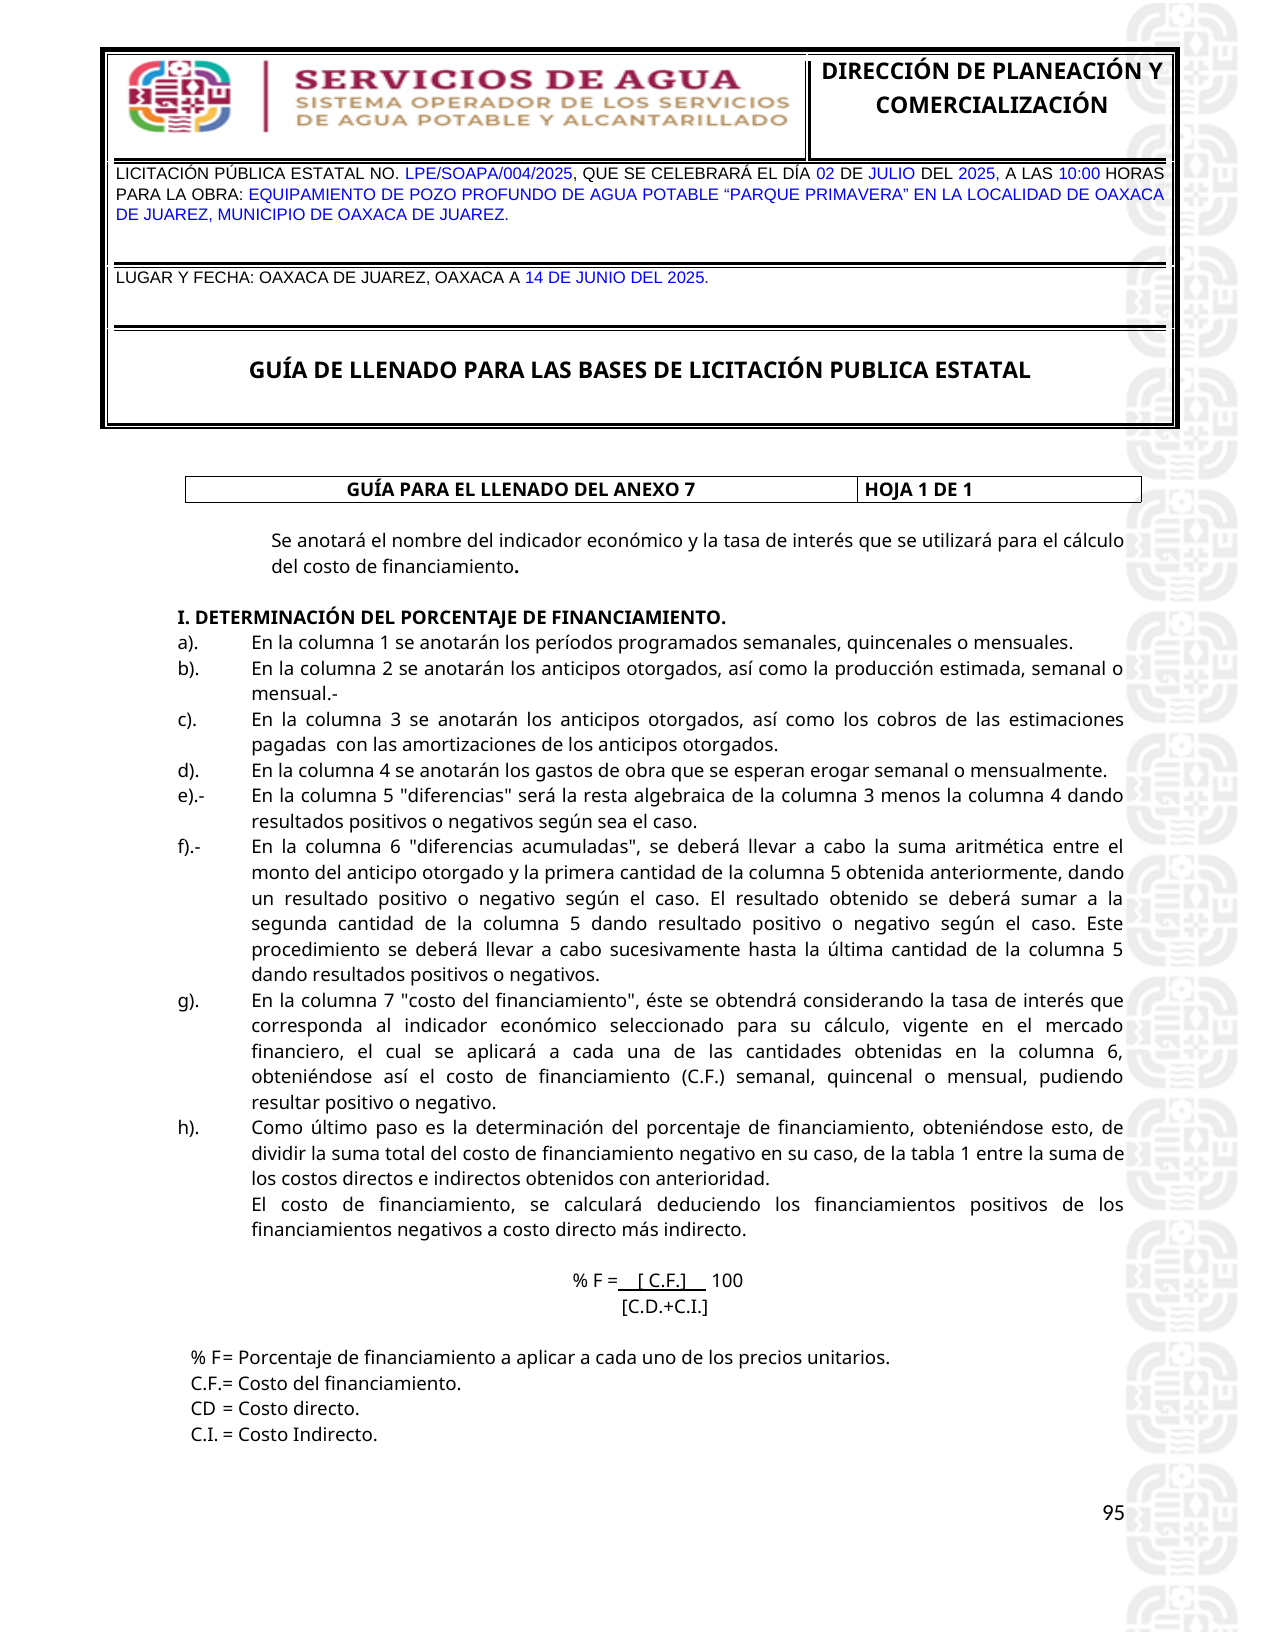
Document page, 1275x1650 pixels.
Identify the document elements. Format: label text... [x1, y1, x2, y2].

text Se anotará el nombre del indicador económico y la tasa de interés que se utilizará para el cálculo del costo de financiamiento. [196, 528, 1125, 579]
text e).- En la columna 5 "diferencias" será la resta algebraica de la columna 3 menos la columna 4 dando resultados positivos o negativos según sea el caso. [177, 783, 1125, 834]
text C.F.= Costo del financiamiento. [190, 1370, 1125, 1395]
picture [1111, 3, 1241, 1632]
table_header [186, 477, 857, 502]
text El costo de financiamiento, se calculará deduciendo los financiamientos positivos de los financiamientos negativos a costo directo más indirecto. [177, 1191, 1125, 1242]
text d). En la columna 4 se anotarán los gastos de obra que se esperan erogar semanal o mensualmente. [177, 757, 1125, 783]
text b). En la columna 2 se anotarán los anticipos otorgados, así como la producción estimada, semanal o mensual.- [177, 655, 1125, 706]
text [C.D.+C.I.] [190, 1293, 1125, 1319]
picture [1111, 52, 1175, 427]
text I. DETERMINACIÓN DEL PORCENTAJE DE FINANCIAMIENTO. [177, 604, 1125, 630]
text g). En la columna 7 "costo del financiamiento", éste se obtendrá considerando la tasa de interés que corresponda al indicador económico seleccionado para su cálculo, vigente en el mercado financiero, el cual se aplicará a cada una de las cantidades obtenidas en la columna 6, obteniéndose así el costo de financiamiento (C.F.) semanal, quincenal o mensual, pudiendo resultar positivo o negativo. [177, 987, 1125, 1114]
text % F = [ C.F.] 100 [190, 1268, 1125, 1293]
text C.I. = Costo Indirecto. [190, 1421, 1125, 1446]
picture [1111, 65, 1118, 76]
text % F = Porcentaje de financiamiento a aplicar a cada uno de los precios unitarios. [190, 1344, 1125, 1370]
picture [124, 55, 798, 145]
text h). Como último paso es la determinación del porcentaje de financiamiento, obteniéndose esto, de dividir la suma total del costo de financiamiento negativo en su caso, de la tabla 1 entre la suma de los costos directos e indirectos obtenidos con anterioridad. [177, 1114, 1125, 1191]
text CD = Costo directo. [190, 1395, 1125, 1421]
text a). En la columna 1 se anotarán los períodos programados semanales, quincenales o mensuales. [177, 630, 1125, 655]
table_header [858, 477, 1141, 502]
text c). En la columna 3 se anotarán los anticipos otorgados, así como los cobros de las estimaciones pagadas con las amortizaciones de los anticipos otorgados. [177, 706, 1125, 757]
text f).- En la columna 6 "diferencias acumuladas", se deberá llevar a cabo la suma aritmética entre el monto del anticipo otorgado y la primera cantidad de la columna 5 obtenida anteriormente, dando un resultado positivo o negativo según el caso. El resultado obtenido se deberá sumar a la segunda cantidad de la columna 5 dando resultado positivo o negativo según el caso. Este procedimiento se deberá llevar a cabo sucesivamente hasta la última cantidad de la columna 5 dando resultados positivos o negativos. [177, 834, 1125, 987]
